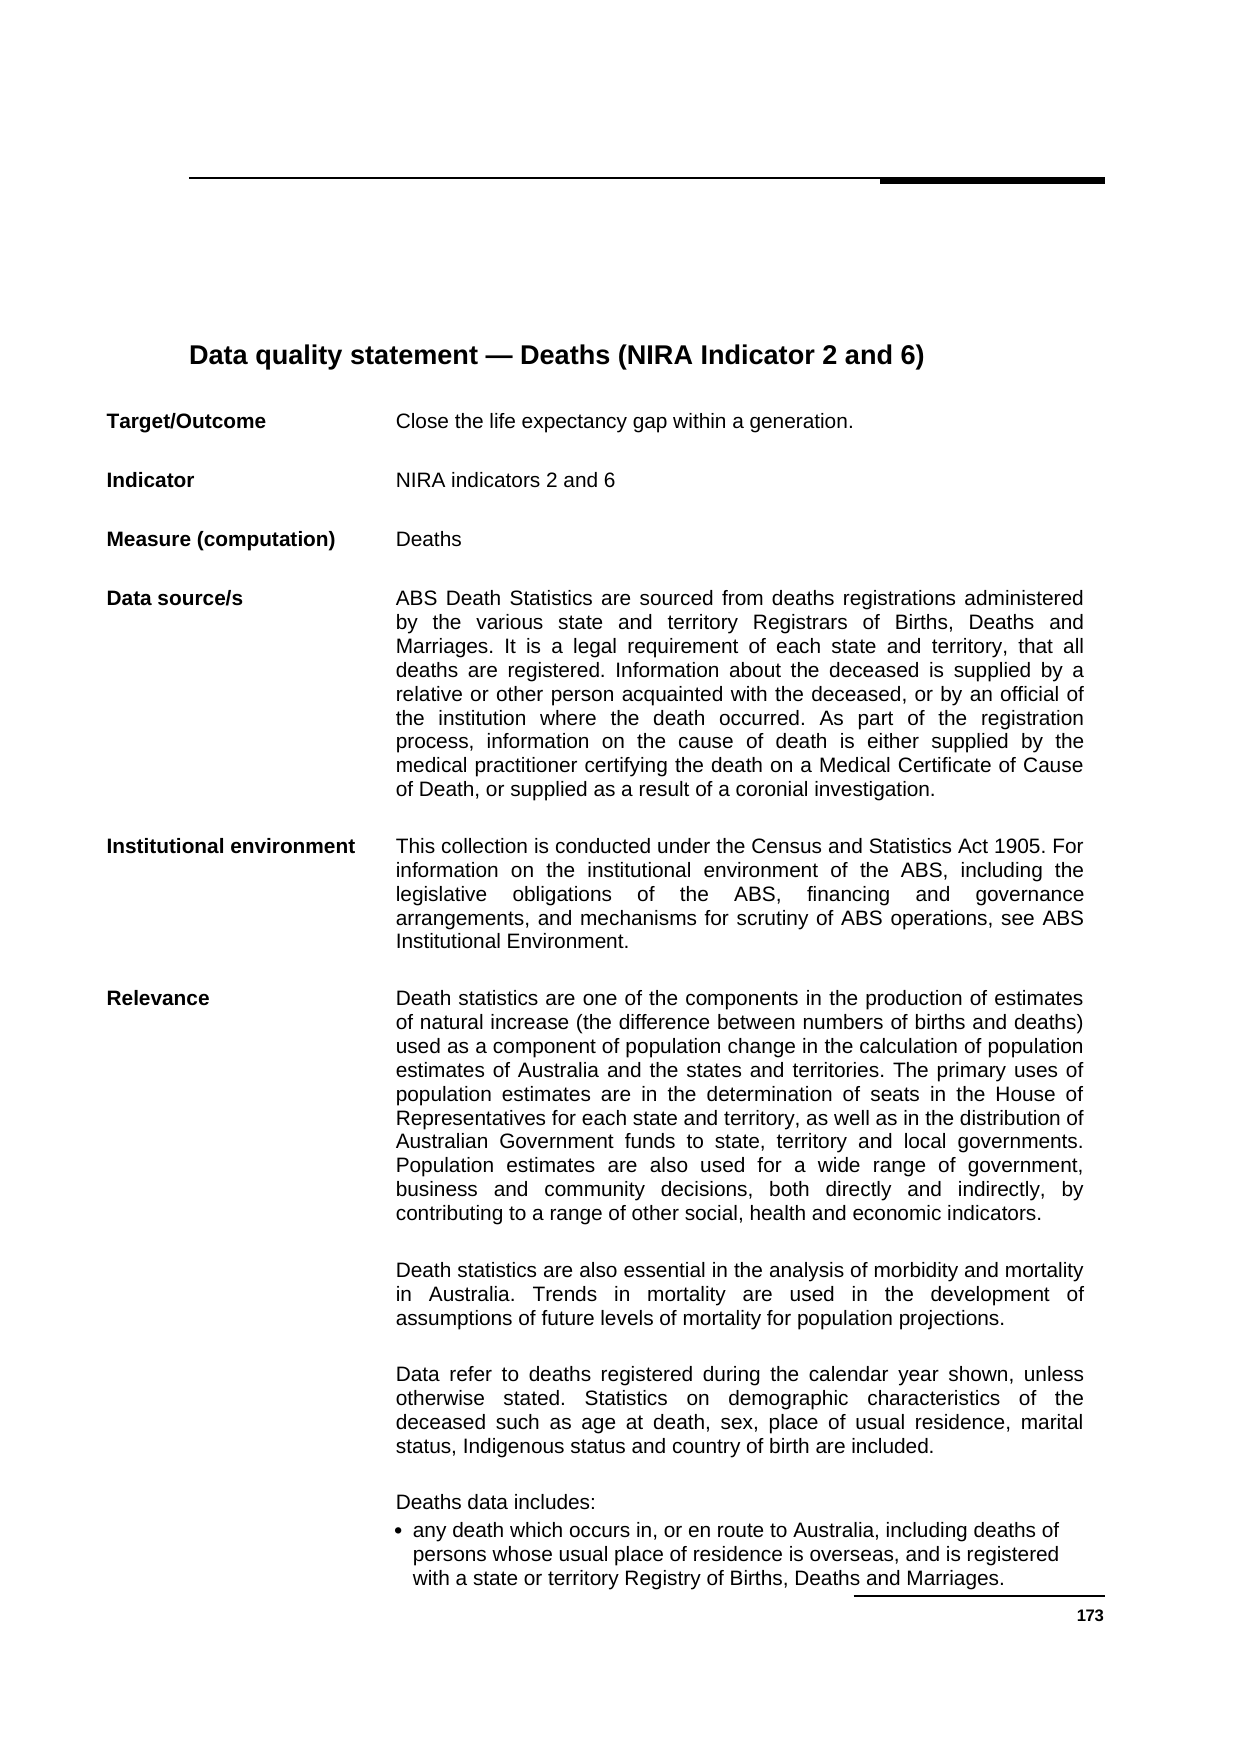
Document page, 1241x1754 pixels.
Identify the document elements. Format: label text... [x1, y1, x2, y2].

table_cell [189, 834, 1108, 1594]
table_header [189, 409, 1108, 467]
subtitle Data quality statement — Deaths (NIRA Indicator 2 and 6) [189, 338, 1104, 371]
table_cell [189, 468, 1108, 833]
